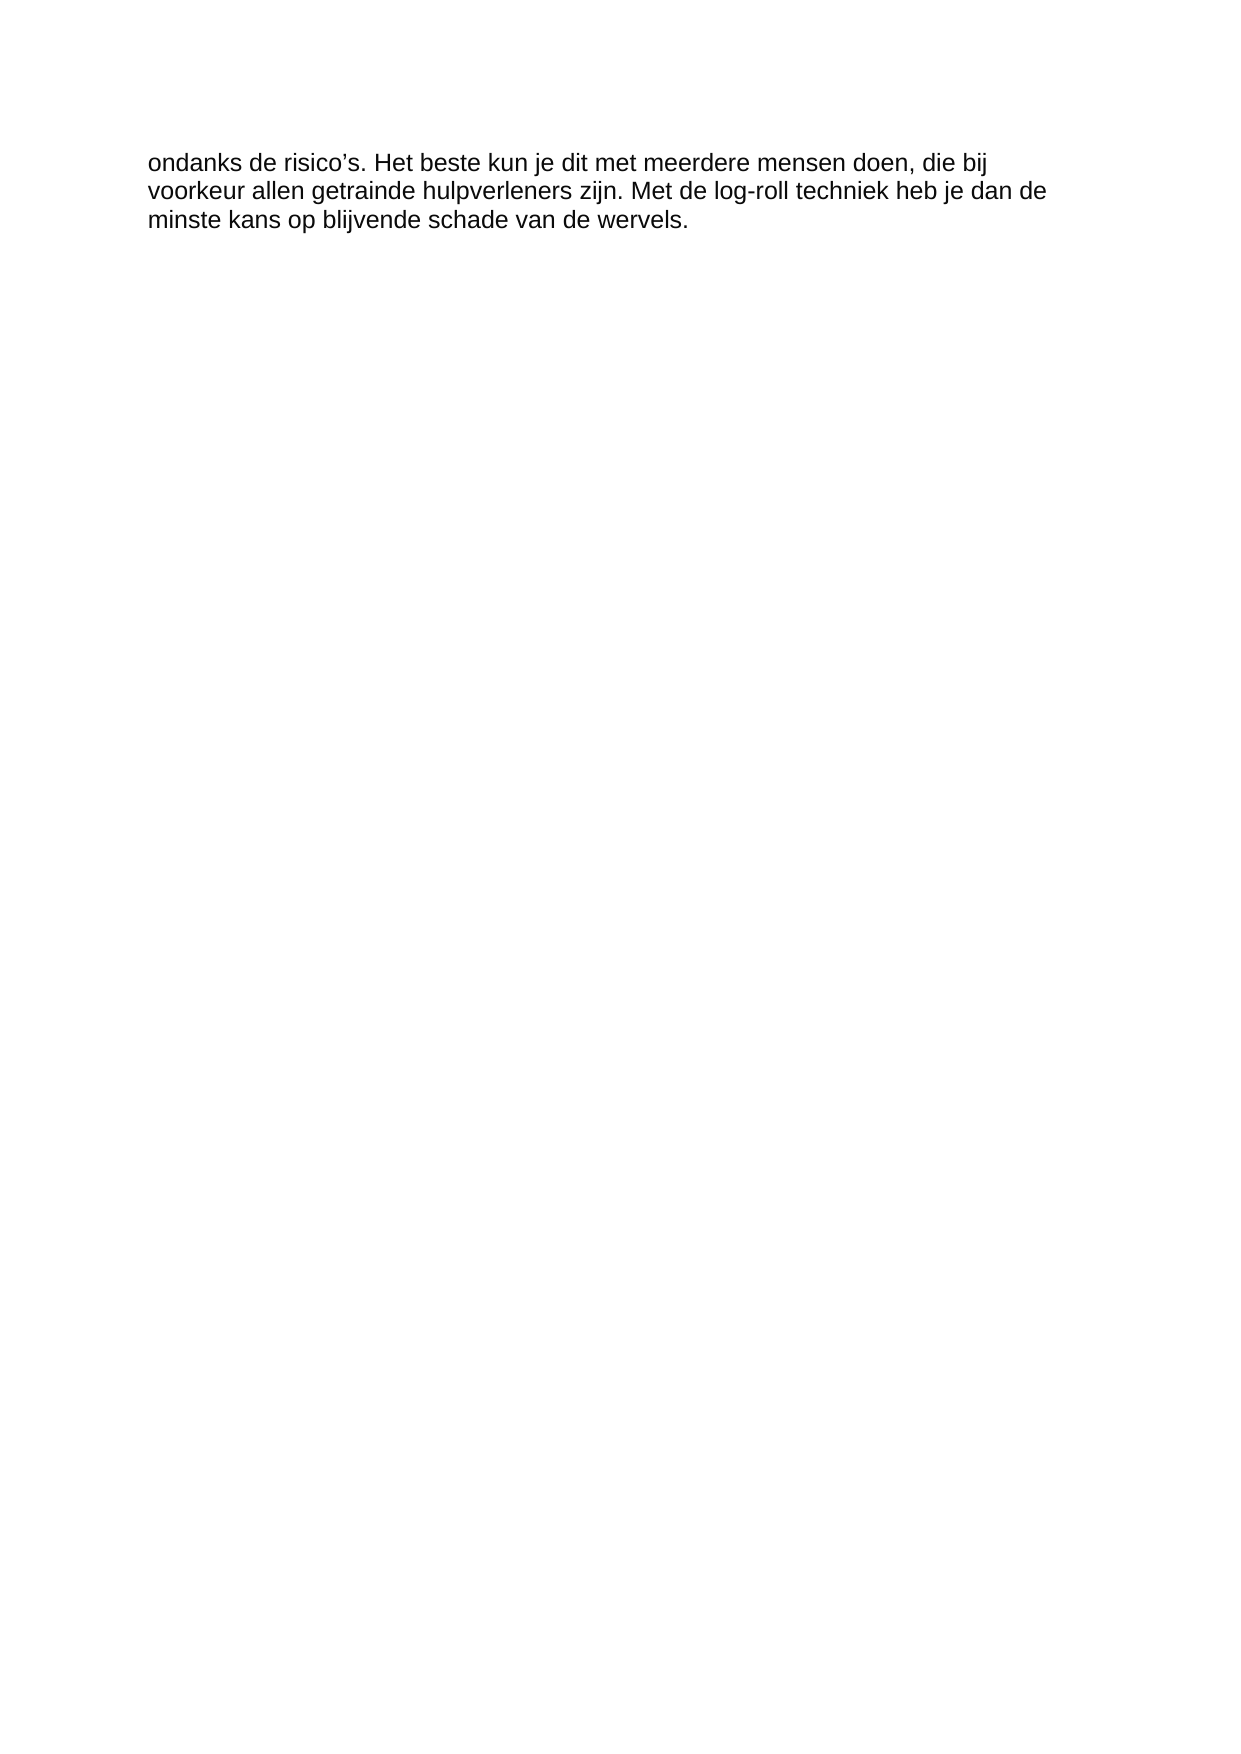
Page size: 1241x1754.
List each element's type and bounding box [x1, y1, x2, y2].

text [148, 148, 1093, 234]
